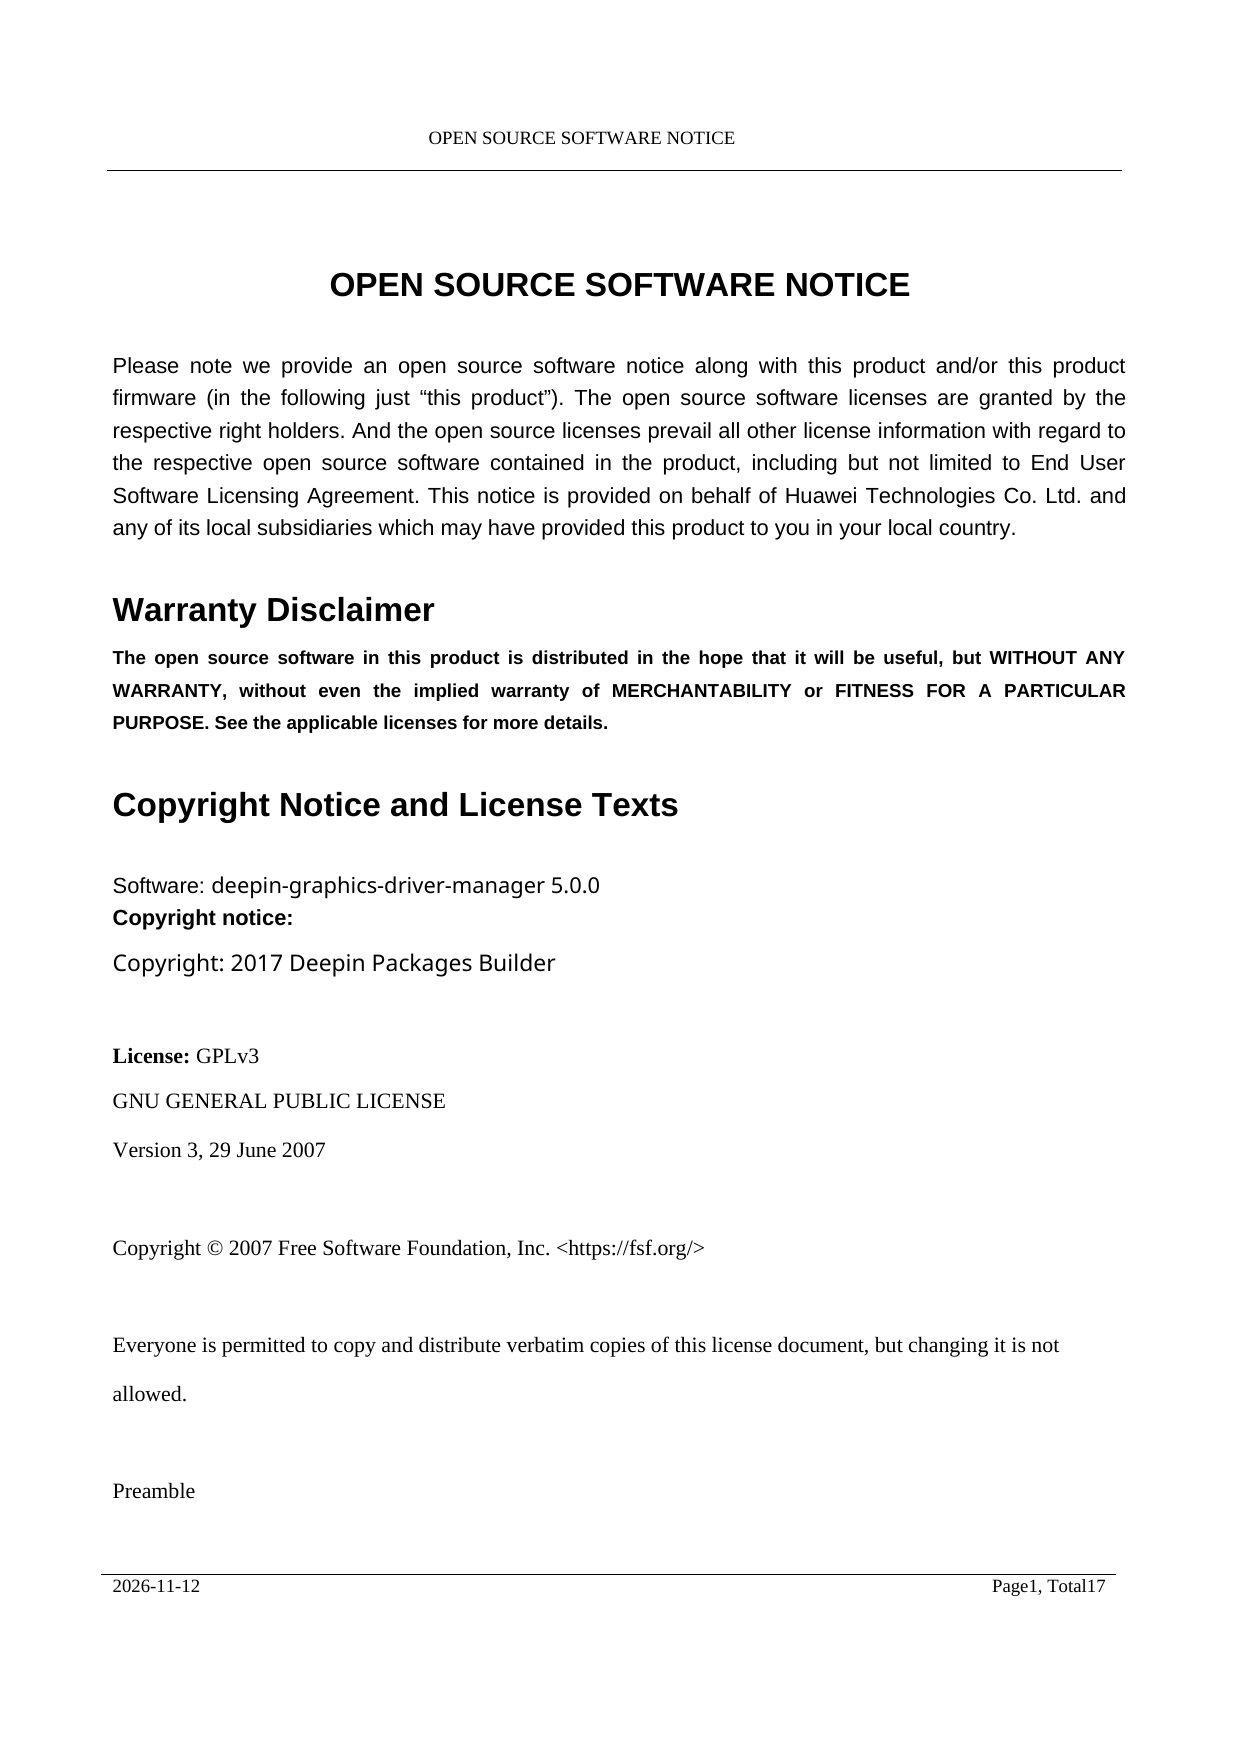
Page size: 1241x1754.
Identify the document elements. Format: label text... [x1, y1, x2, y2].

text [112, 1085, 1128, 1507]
text Software: deepin-graphics-driver-manager 5.0.0 [112, 869, 1128, 901]
text Warranty Disclaimer [112, 576, 1128, 641]
text License: GPLv3 [112, 1040, 1128, 1072]
text Copyright notice: [112, 901, 1128, 934]
text The open source software in this product is distributed in the hope that it will be useful, but WITHOUT ANY WARRANTY, without even the implied warranty of MERCHANTABILITY or FITNESS FOR A PARTICULAR PURPOSE. See the applicable licenses for more details. [112, 641, 1128, 739]
text OPEN SOURCE SOFTWARE NOTICE [112, 251, 1128, 316]
text Copyright Notice and License Texts [112, 771, 1128, 836]
text Copyright: 2017 Deepin Packages Builder [112, 947, 1128, 979]
text Please note we provide an open source software notice along with this product and/or this product firmware (in the following just “this product”). The open source software licenses are granted by the respective right holders. And the open source licenses prevail all other license information with regard to the respective open source software contained in the product, including but not limited to End User Software Licensing Agreement. This notice is provided on behalf of Huawei Technologies Co. Ltd. and any of its local subsidiaries which may have provided this product to you in your local country. [112, 349, 1128, 544]
